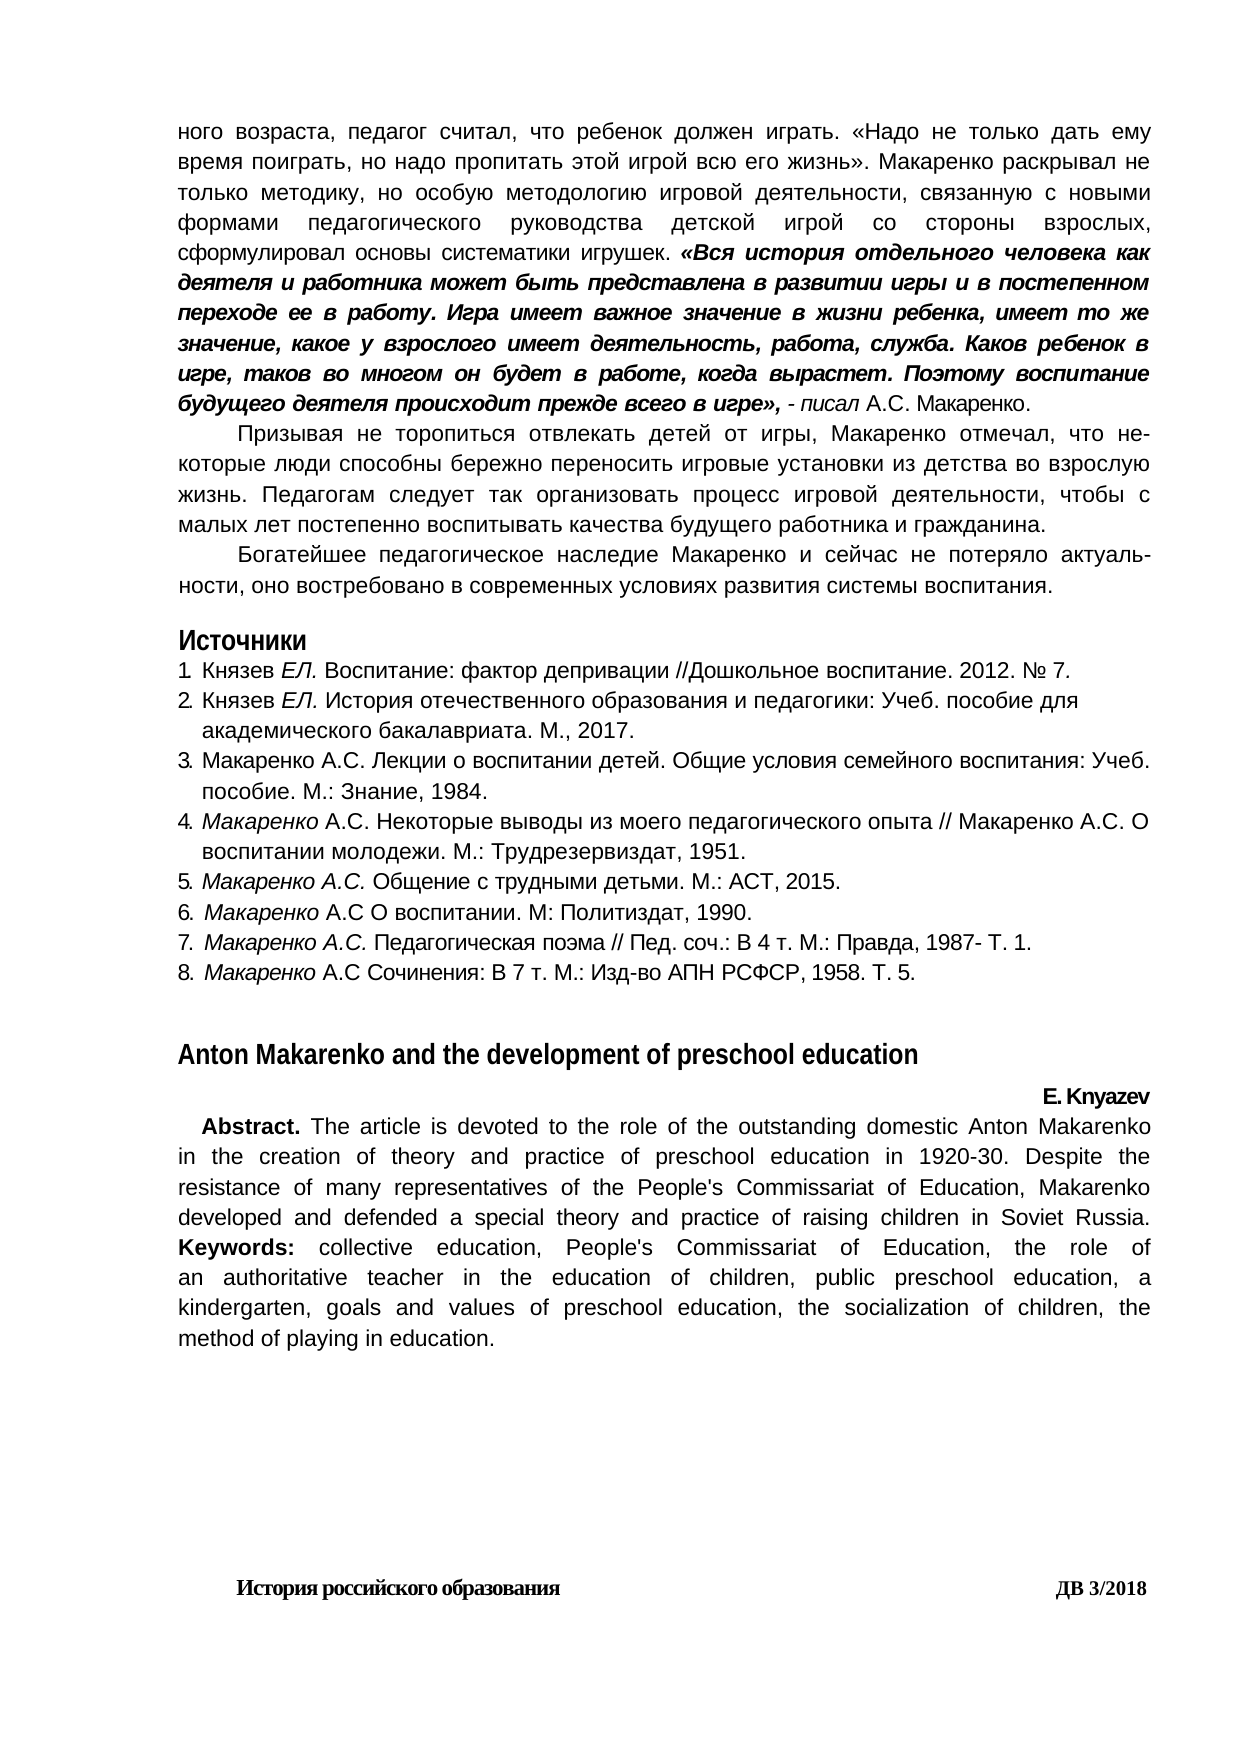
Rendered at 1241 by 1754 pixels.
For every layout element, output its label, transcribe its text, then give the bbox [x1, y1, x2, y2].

list Макаренко А.С. Некоторые выводы из моего педагогического опыта // Макаренко А.С. О воспитании молодежи. М.: Трудрезервиздат, 1951. [177, 808, 1152, 864]
text Богатейшее педагогическое наследие Макаренко и сейчас не потеряло актуальности, оно востребовано в современных условиях развития системы воспитания. [178, 541, 1151, 598]
text Призывая не торопиться отвлекать детей от игры, Макаренко отмечал, что некоторые люди способны бережно переносить игровые установки из детства во взрослую жизнь. Педагогам следует так организовать процесс игровой деятельности, чтобы с малых лет постепенно воспитывать качества будущего работника и гражданина. [178, 420, 1151, 537]
list Макаренко А.С О воспитании. М: Политиздат, 1990. [177, 898, 1152, 925]
text E. Knyazev [177, 1083, 1152, 1109]
list Макаренко А.С Сочинения: В 7 т. М.: Изд-во АПН РСФСР, 1958. Т. 5. [177, 959, 1152, 985]
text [177, 118, 1151, 416]
list Князев ЕЛ. Воспитание: фактор депривации //Дошкольное воспитание. 2012. № 7. [177, 657, 1152, 683]
list Макаренко А.С. Педагогическая поэма // Пед. соч.: В 4 т. М.: Правда, 1987- Т. 1. [177, 929, 1152, 955]
text Источники [178, 623, 1152, 657]
list Князев ЕЛ. История отечественного образования и педагогики: Учеб. пособие для академического бакалавриата. М., 2017. [177, 687, 1152, 743]
text История российского образования ДВ 3/2018 [177, 1574, 1152, 1600]
text Anton Makarenko and the development of preschool education [177, 1037, 1152, 1070]
text Abstract. The article is devoted to the role of the outstanding domestic Anton Makarenko in the creation of theory and practice of preschool education in 1920-30. Despite the resistance of many representatives of the People's Commissariat of Education, Makarenko developed and defended a special theory and practice of raising children in Soviet Russia. Keywords: collective education, People's Commissariat of Education, the role of an authoritative teacher in the education of children, public preschool education, a kindergarten, goals and values of preschool education, the socialization of children, the method of playing in education. [178, 1113, 1152, 1351]
list Макаренко А.С. Лекции о воспитании детей. Общие условия семейного воспитания: Учеб. пособие. М.: Знание, 1984. [177, 747, 1152, 804]
list Макаренко А.С. Общение с трудными детьми. М.: ACT, 2015. [177, 868, 1152, 894]
